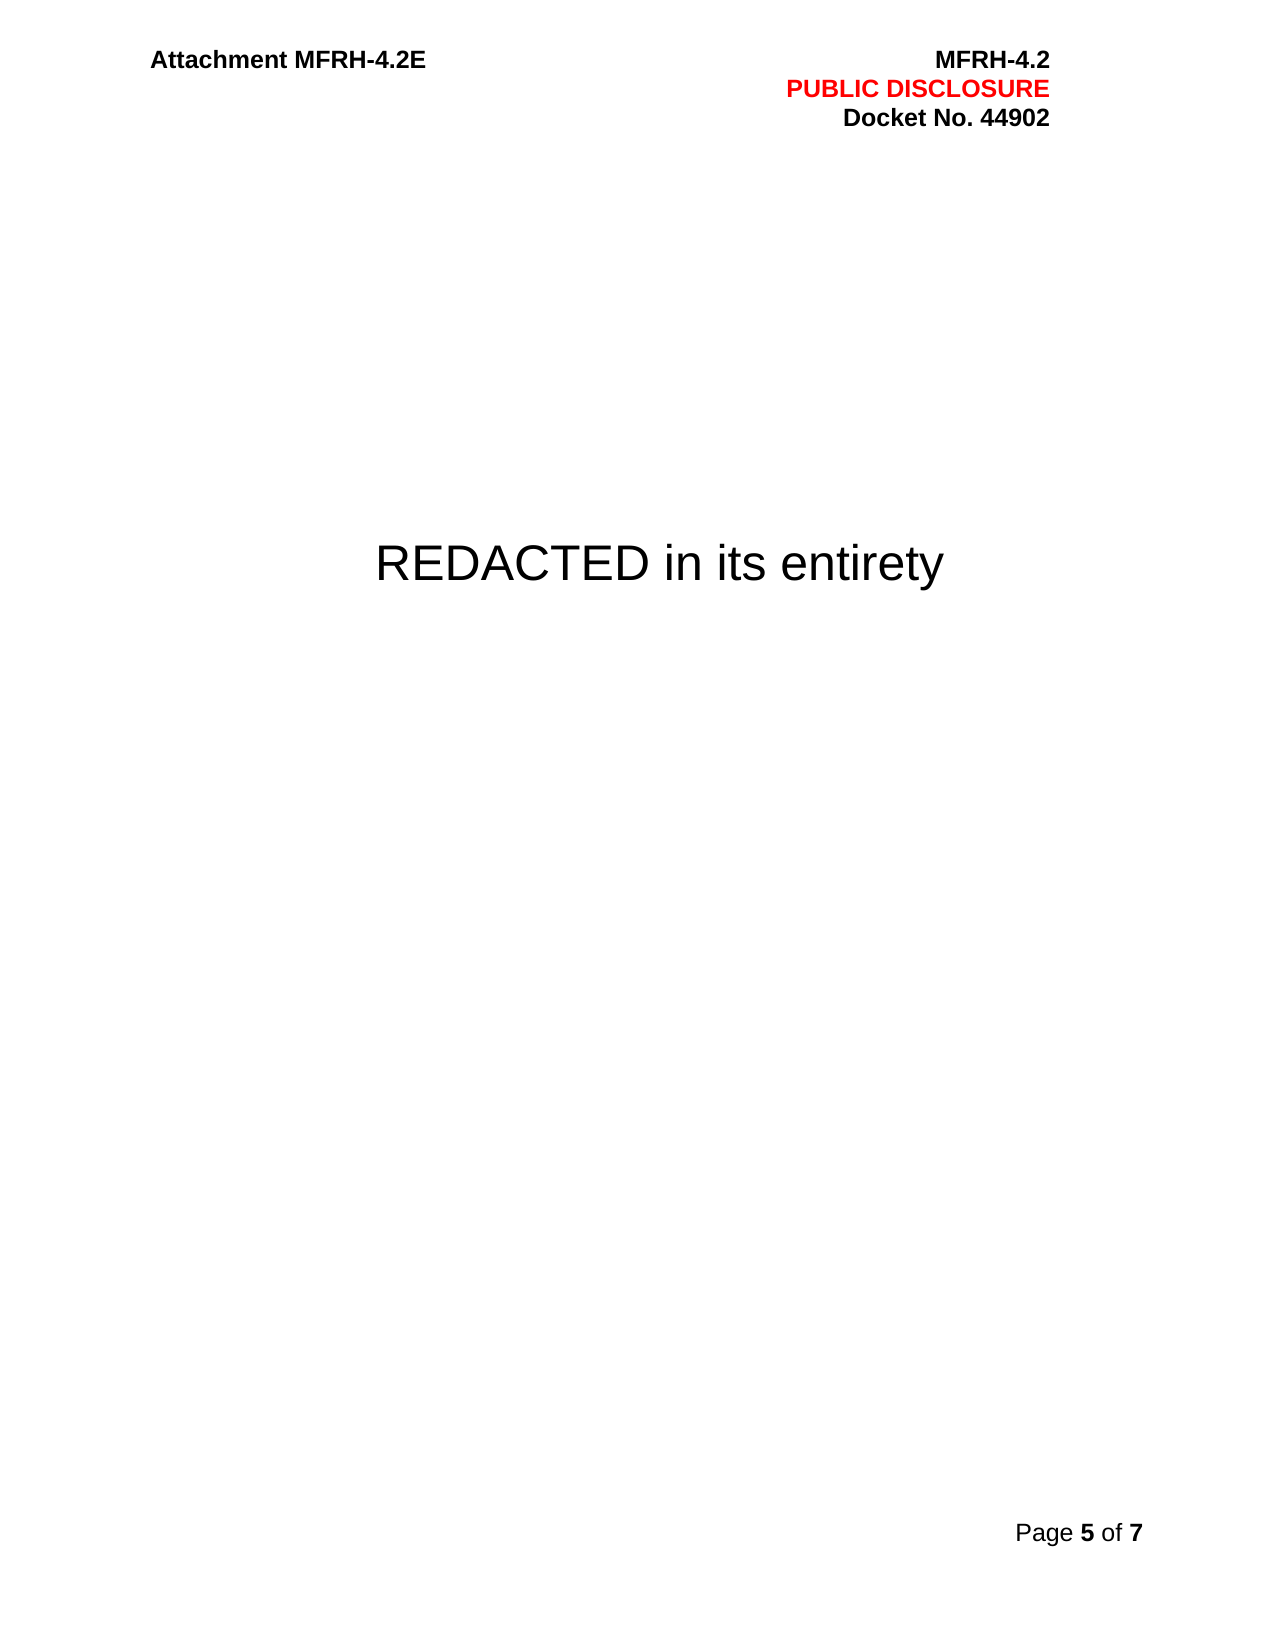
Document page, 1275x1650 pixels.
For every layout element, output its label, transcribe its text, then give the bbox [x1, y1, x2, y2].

text REDACTED in its entirety [300, 534, 1143, 591]
